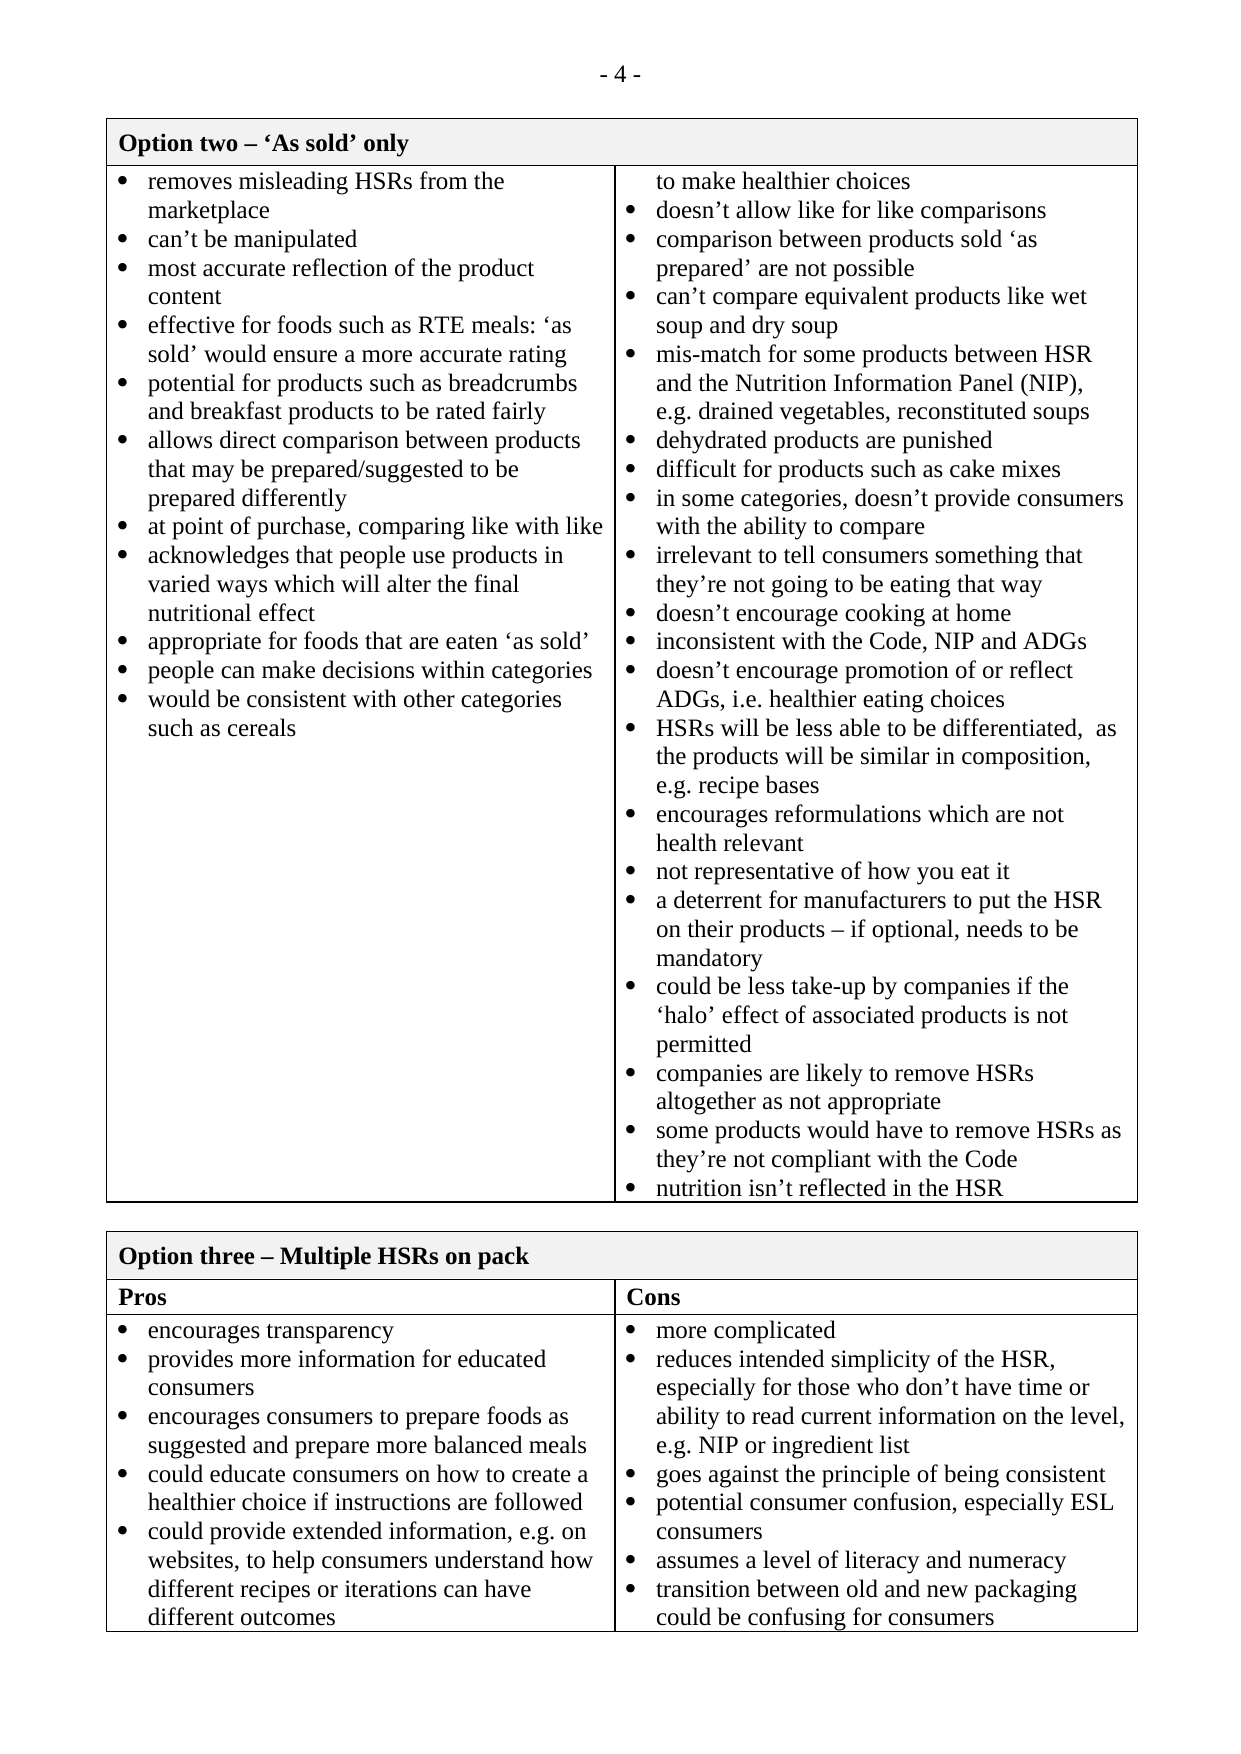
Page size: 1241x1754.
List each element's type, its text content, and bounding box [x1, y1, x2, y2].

table_header Option three – Multiple HSRs on pack [107, 1232, 1137, 1278]
table_header Option two – ‘As sold’ only [107, 119, 1137, 165]
table_cell Pros [107, 1280, 614, 1314]
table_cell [107, 166, 614, 1201]
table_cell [107, 1315, 614, 1631]
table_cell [616, 166, 1137, 1201]
table_cell Cons [616, 1280, 1137, 1314]
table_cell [616, 1315, 1137, 1631]
